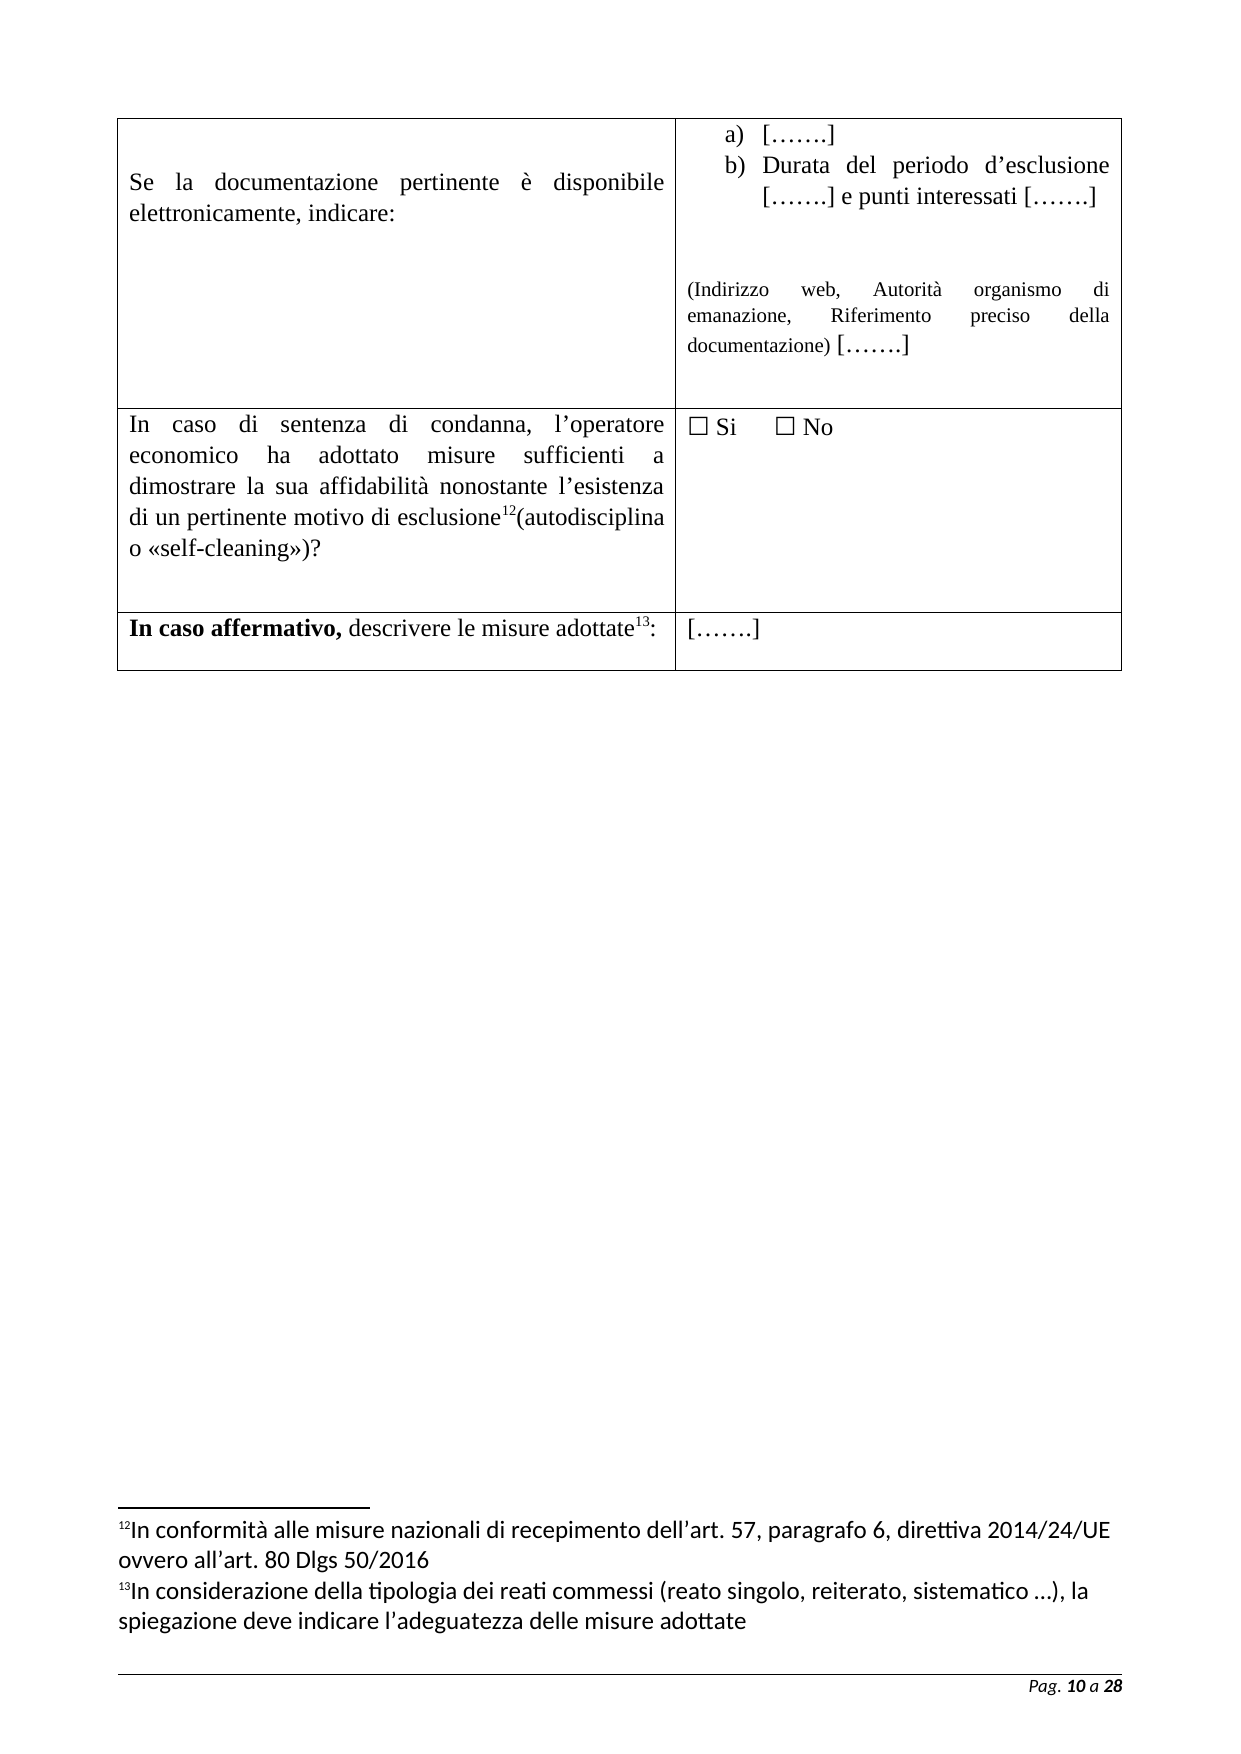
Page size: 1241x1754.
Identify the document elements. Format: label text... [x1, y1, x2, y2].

table_cell In caso affermativo, descrivere le misure adottate: [118, 613, 675, 670]
table_cell Si No [676, 409, 1121, 612]
table_cell Data ../../…, motivi […….] […….] Durata del periodo d’esclusione […….] e punti interessati […….] (Indirizzo web, Autorità organismo di emanazione, Riferimento preciso della documentazione) […….] [676, 119, 1121, 408]
table_cell […….] [676, 613, 1121, 670]
table_cell In caso di sentenza di condanna, l’operatore economico ha adottato misure sufficienti a dimostrare la sua affidabilità nonostante l’esistenza di un pertinente motivo di esclusione(autodisciplina o «self-cleaning»)? [118, 409, 675, 612]
table_cell In caso affermativo, indicare: La data di condanna, quali punti riguarda tra quelli riportati da 1 a 6 e i motivi della condanna, Dati identificativi delle persone condannate Se stabilita direttamente nella sentenza di condanna: Se la documentazione pertinente è disponibile elettronicamente, indicare: [118, 119, 675, 408]
